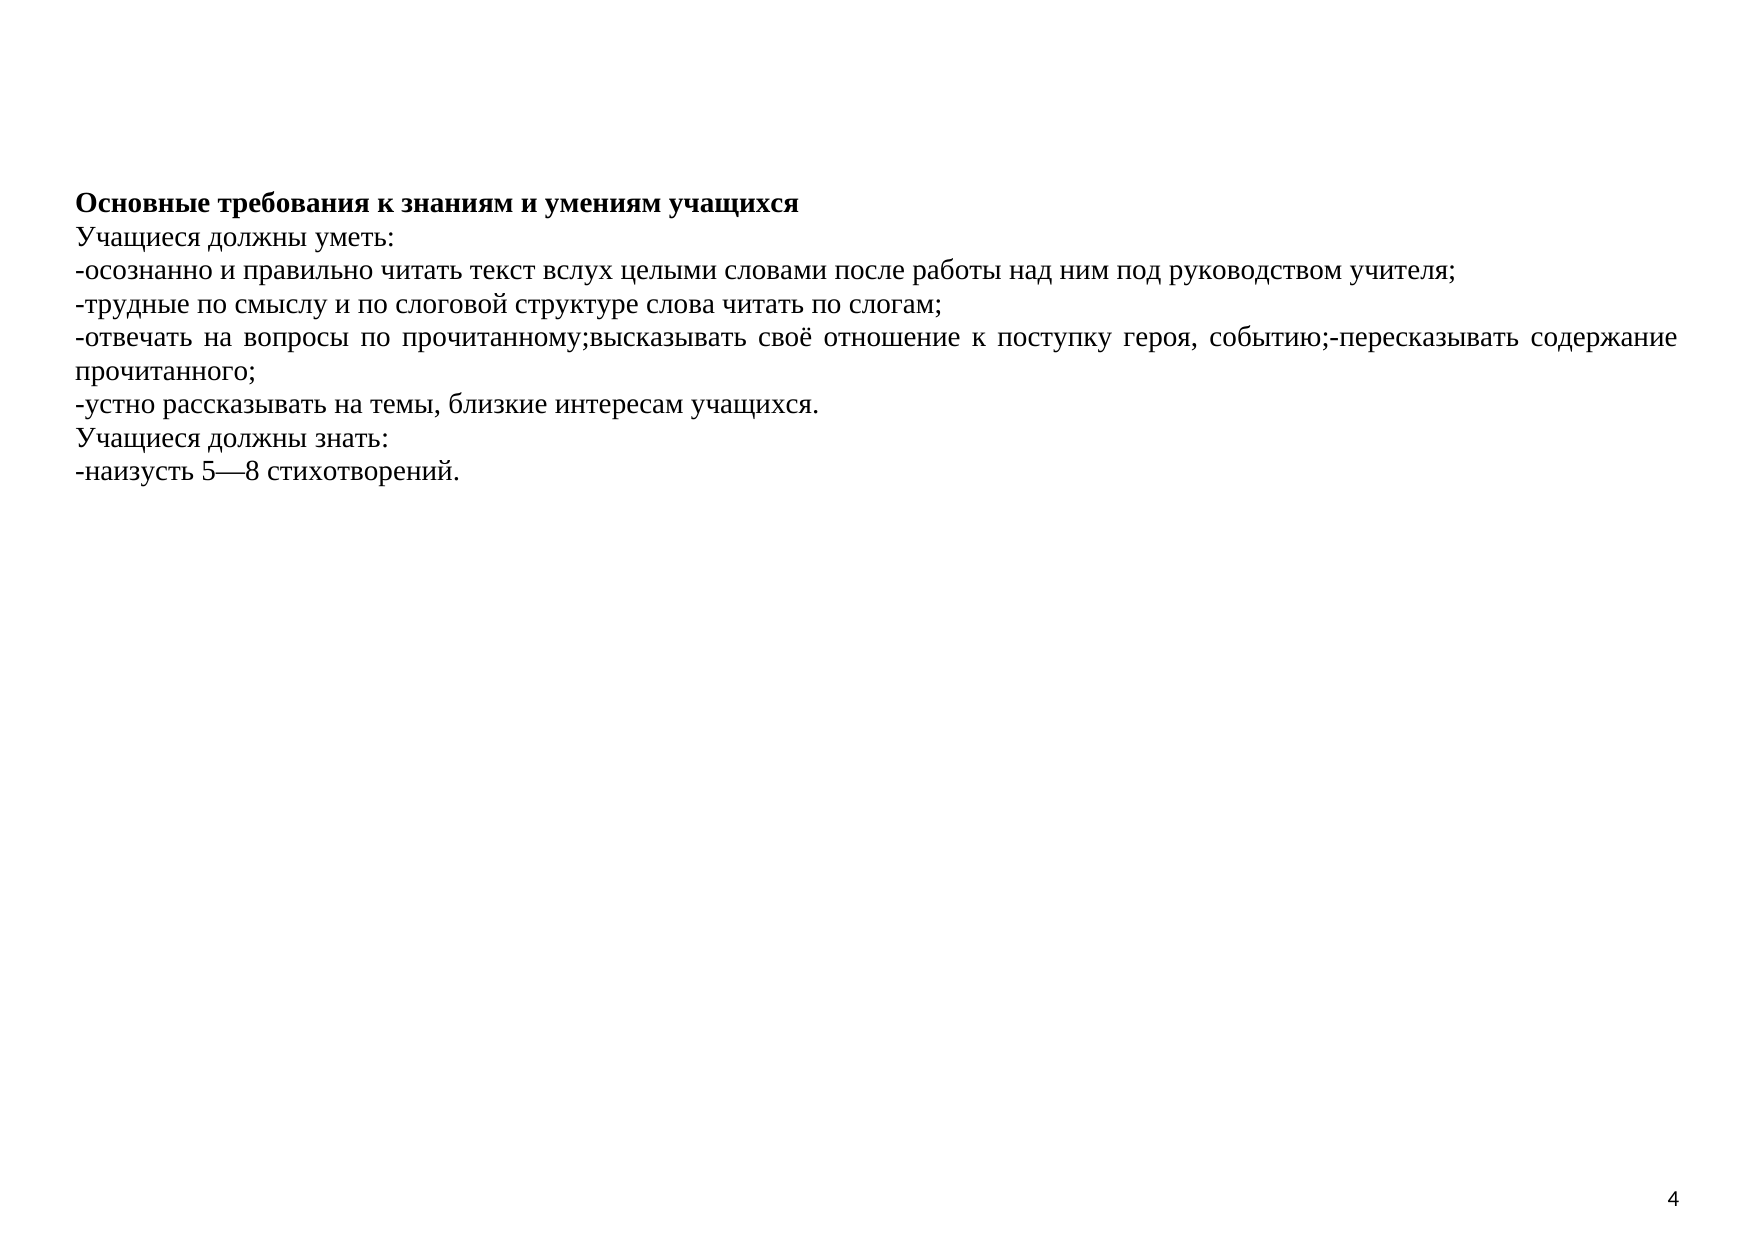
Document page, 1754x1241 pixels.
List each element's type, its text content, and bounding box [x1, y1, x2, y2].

text Учащиеся должны знать: [75, 420, 1679, 453]
text Учащиеся должны уметь: [75, 219, 1679, 252]
text -отвечать на вопросы по прочитанному;высказывать своё отношение к поступку героя, событию;-пересказывать содержание прочитанного; [75, 319, 1679, 386]
text Основные требования к знаниям и умениям учащихся [75, 185, 1679, 219]
text -осознанно и правильно читать текст вслух целыми словами после работы над ним под руководством учителя; [75, 252, 1679, 286]
text -наизусть 5—8 стихотворений. [75, 453, 1679, 487]
text -устно рассказывать на темы, близкие интересам учащихся. [75, 386, 1679, 420]
text -трудные по смыслу и по слоговой структуре слова читать по слогам; [75, 286, 1679, 319]
